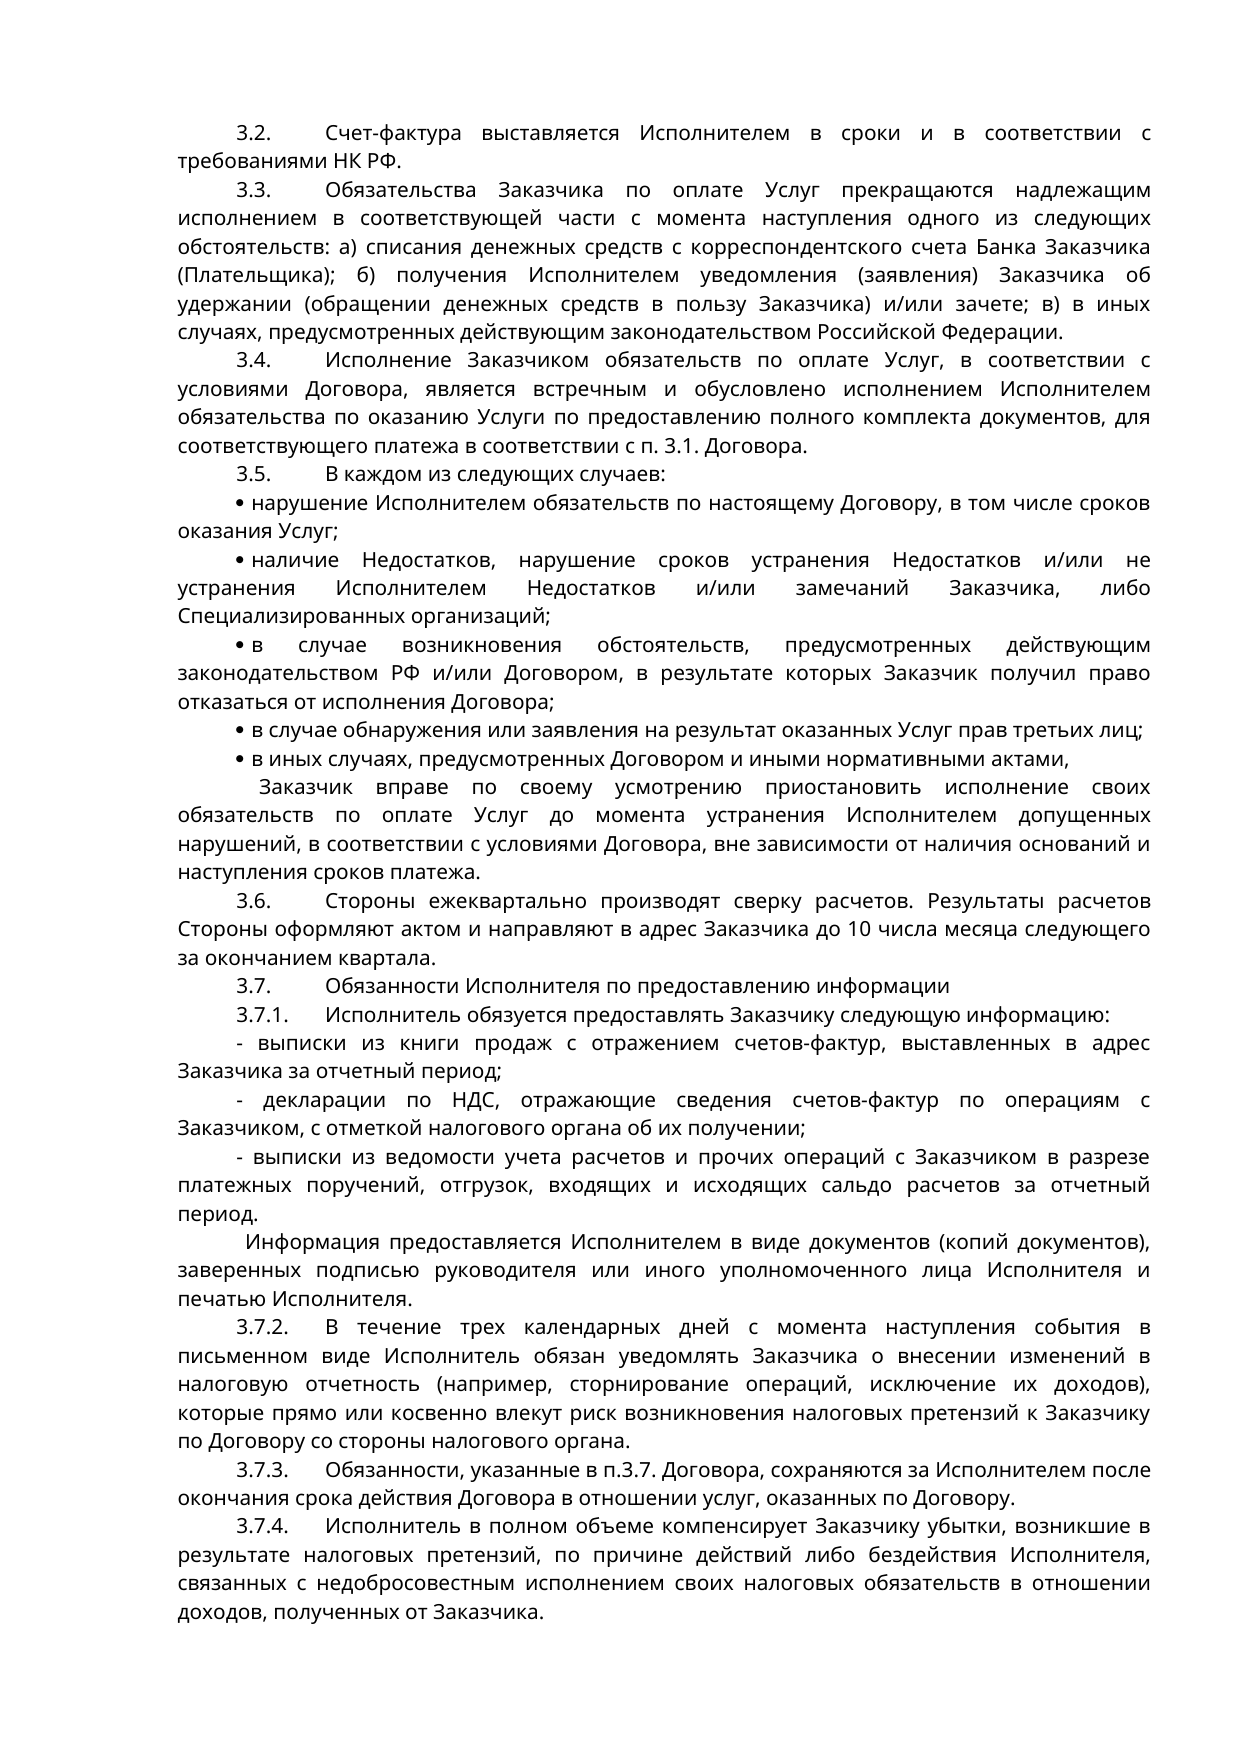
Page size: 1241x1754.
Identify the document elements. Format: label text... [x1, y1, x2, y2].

list Исполнитель в полном объеме компенсирует Заказчику убытки, возникшие в результате налоговых претензий, по причине действий либо бездействия Исполнителя, связанных с недобросовестным исполнением своих налоговых обязательств в отношении доходов, полученных от Заказчика. [177, 1512, 1152, 1625]
list в случае обнаружения или заявления на результат оказанных Услуг прав третьих лиц; [177, 715, 1152, 744]
list Обязанности Исполнителя по предоставлению информации [177, 971, 1152, 1000]
list в иных случаях, предусмотренных Договором и иными нормативными актами, [177, 744, 1152, 772]
list нарушение Исполнителем обязательств по настоящему Договору, в том числе сроков оказания Услуг; [177, 488, 1152, 545]
list Информация предоставляется Исполнителем в виде документов (копий документов), заверенных подписью руководителя или иного уполномоченного лица Исполнителя и печатью Исполнителя. [177, 1227, 1152, 1312]
list - декларации по НДС, отражающие сведения счетов-фактур по операциям с Заказчиком, с отметкой налогового органа об их получении; [177, 1085, 1152, 1142]
list Стороны ежеквартально производят сверку расчетов. Результаты расчетов Стороны оформляют актом и направляют в адрес Заказчика до 10 числа месяца следующего за окончанием квартала. [177, 886, 1152, 971]
list - выписки из книги продаж с отражением счетов-фактур, выставленных в адрес Заказчика за отчетный период; [177, 1028, 1152, 1085]
list наличие Недостатков, нарушение сроков устранения Недостатков и/или не устранения Исполнителем Недостатков и/или замечаний Заказчика, либо Специализированных организаций; [177, 545, 1152, 630]
list - выписки из ведомости учета расчетов и прочих операций с Заказчиком в разрезе платежных поручений, отгрузок, входящих и исходящих сальдо расчетов за отчетный период. [177, 1142, 1152, 1227]
list Обязательства Заказчика по оплате Услуг прекращаются надлежащим исполнением в соответствующей части с момента наступления одного из следующих обстоятельств: а) списания денежных средств с корреспондентского счета Банка Заказчика (Плательщика); б) получения Исполнителем уведомления (заявления) Заказчика об удержании (обращении денежных средств в пользу Заказчика) и/или зачете; в) в иных случаях, предусмотренных действующим законодательством Российской Федерации. [177, 175, 1152, 346]
list Счет-фактура выставляется Исполнителем в сроки и в соответствии с требованиями НК РФ. [177, 118, 1152, 175]
list Исполнитель обязуется предоставлять Заказчику следующую информацию: [177, 1000, 1152, 1028]
list в случае возникновения обстоятельств, предусмотренных действующим законодательством РФ и/или Договором, в результате которых Заказчик получил право отказаться от исполнения Договора; [177, 630, 1152, 715]
list Обязанности, указанные в п.3.7. Договора, сохраняются за Исполнителем после окончания срока действия Договора в отношении услуг, оказанных по Договору. [177, 1455, 1152, 1512]
list В течение трех календарных дней с момента наступления события в письменном виде Исполнитель обязан уведомлять Заказчика о внесении изменений в налоговую отчетность (например, сторнирование операций, исключение их доходов), которые прямо или косвенно влекут риск возникновения налоговых претензий к Заказчику по Договору со стороны налогового органа. [177, 1312, 1152, 1455]
list В каждом из следующих случаев: [177, 459, 1152, 488]
list Заказчик вправе по своему усмотрению приостановить исполнение своих обязательств по оплате Услуг до момента устранения Исполнителем допущенных нарушений, в соответствии с условиями Договора, вне зависимости от наличия оснований и наступления сроков платежа. [177, 772, 1152, 886]
list Исполнение Заказчиком обязательств по оплате Услуг, в соответствии с условиями Договора, является встречным и обусловлено исполнением Исполнителем обязательства по оказанию Услуги по предоставлению полного комплекта документов, для соответствующего платежа в соответствии с п. 3.1. Договора. [177, 346, 1152, 459]
